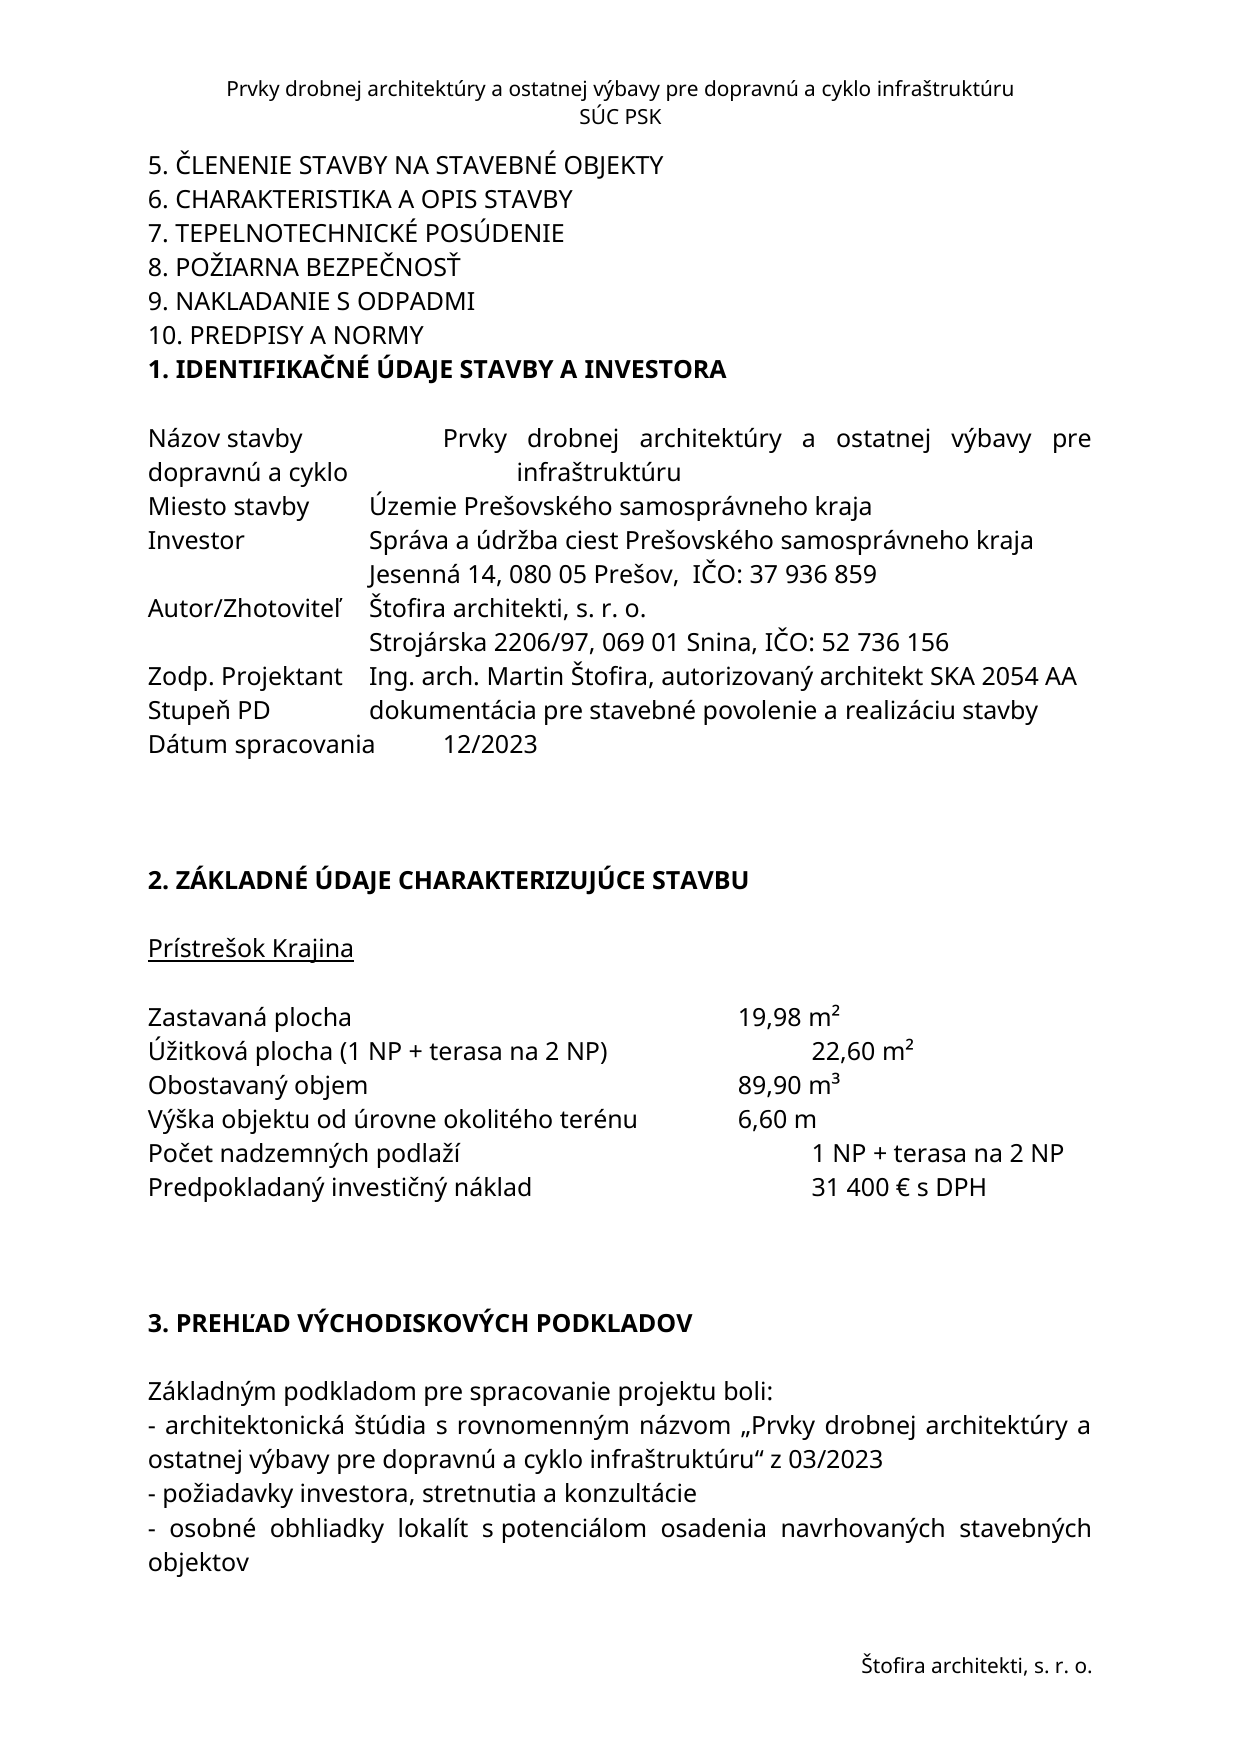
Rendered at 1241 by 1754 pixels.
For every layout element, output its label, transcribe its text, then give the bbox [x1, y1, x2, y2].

text Základným podkladom pre spracovanie projektu boli: [148, 1374, 1092, 1408]
text 2. ZÁKLADNÉ ÚDAJE CHARAKTERIZUJÚCE STAVBU [148, 863, 1092, 897]
text Zodp. Projektant Ing. arch. Martin Štofira, autorizovaný architekt SKA 2054 AA [148, 659, 1092, 693]
text 1. IDENTIFIKAČNÉ ÚDAJE STAVBY A INVESTORA [148, 352, 1092, 386]
text Počet nadzemných podlaží 1 NP + terasa na 2 NP [148, 1136, 1092, 1169]
text Prístrešok Krajina [148, 931, 1092, 965]
text Úžitková plocha (1 NP + terasa na 2 NP) 22,60 m² [148, 1033, 1092, 1067]
text 8. POŽIARNA BEZPEČNOSŤ [148, 250, 1092, 284]
text Obostavaný objem 89,90 m³ [148, 1067, 1092, 1101]
text 5. ČLENENIE STAVBY NA STAVEBNÉ OBJEKTY [148, 148, 1092, 182]
text Predpokladaný investičný náklad 31 400 € s DPH [148, 1169, 1092, 1204]
text Miesto stavby Územie Prešovského samosprávneho kraja [148, 488, 1092, 522]
text Zastavaná plocha 19,98 m² [148, 999, 1092, 1033]
text Stupeň PD dokumentácia pre stavebné povolenie a realizáciu stavby [148, 693, 1092, 727]
text Strojárska 2206/97, 069 01 Snina, IČO: 52 736 156 [369, 624, 1092, 659]
text Dátum spracovania 12/2023 [148, 727, 1092, 761]
text - architektonická štúdia s rovnomenným názvom „Prvky drobnej architektúry a ostatnej výbavy pre dopravnú a cyklo infraštruktúru“ z 03/2023 [148, 1408, 1092, 1476]
text - požiadavky investora, stretnutia a konzultácie [148, 1476, 1092, 1510]
text 7. TEPELNOTECHNICKÉ POSÚDENIE [148, 216, 1092, 250]
text 9. NAKLADANIE S ODPADMI [148, 284, 1092, 318]
text Jesenná 14, 080 05 Prešov, IČO: 37 936 859 [295, 556, 1092, 591]
text 6. CHARAKTERISTIKA A OPIS STAVBY [148, 182, 1092, 216]
text - osobné obhliadky lokalít s potenciálom osadenia navrhovaných stavebných objektov [148, 1510, 1092, 1578]
text Výška objektu od úrovne okolitého terénu 6,60 m [148, 1101, 1092, 1136]
text 10. PREDPISY A NORMY [148, 318, 1092, 352]
text Názov stavby Prvky drobnej architektúry a ostatnej výbavy pre dopravnú a cyklo infraštruktúru [148, 420, 1092, 488]
text 3. PREHĽAD VÝCHODISKOVÝCH PODKLADOV [148, 1306, 1092, 1340]
text Autor/Zhotoviteľ Štofira architekti, s. r. o. [148, 591, 1092, 624]
text Investor Správa a údržba ciest Prešovského samosprávneho kraja [148, 522, 1092, 556]
